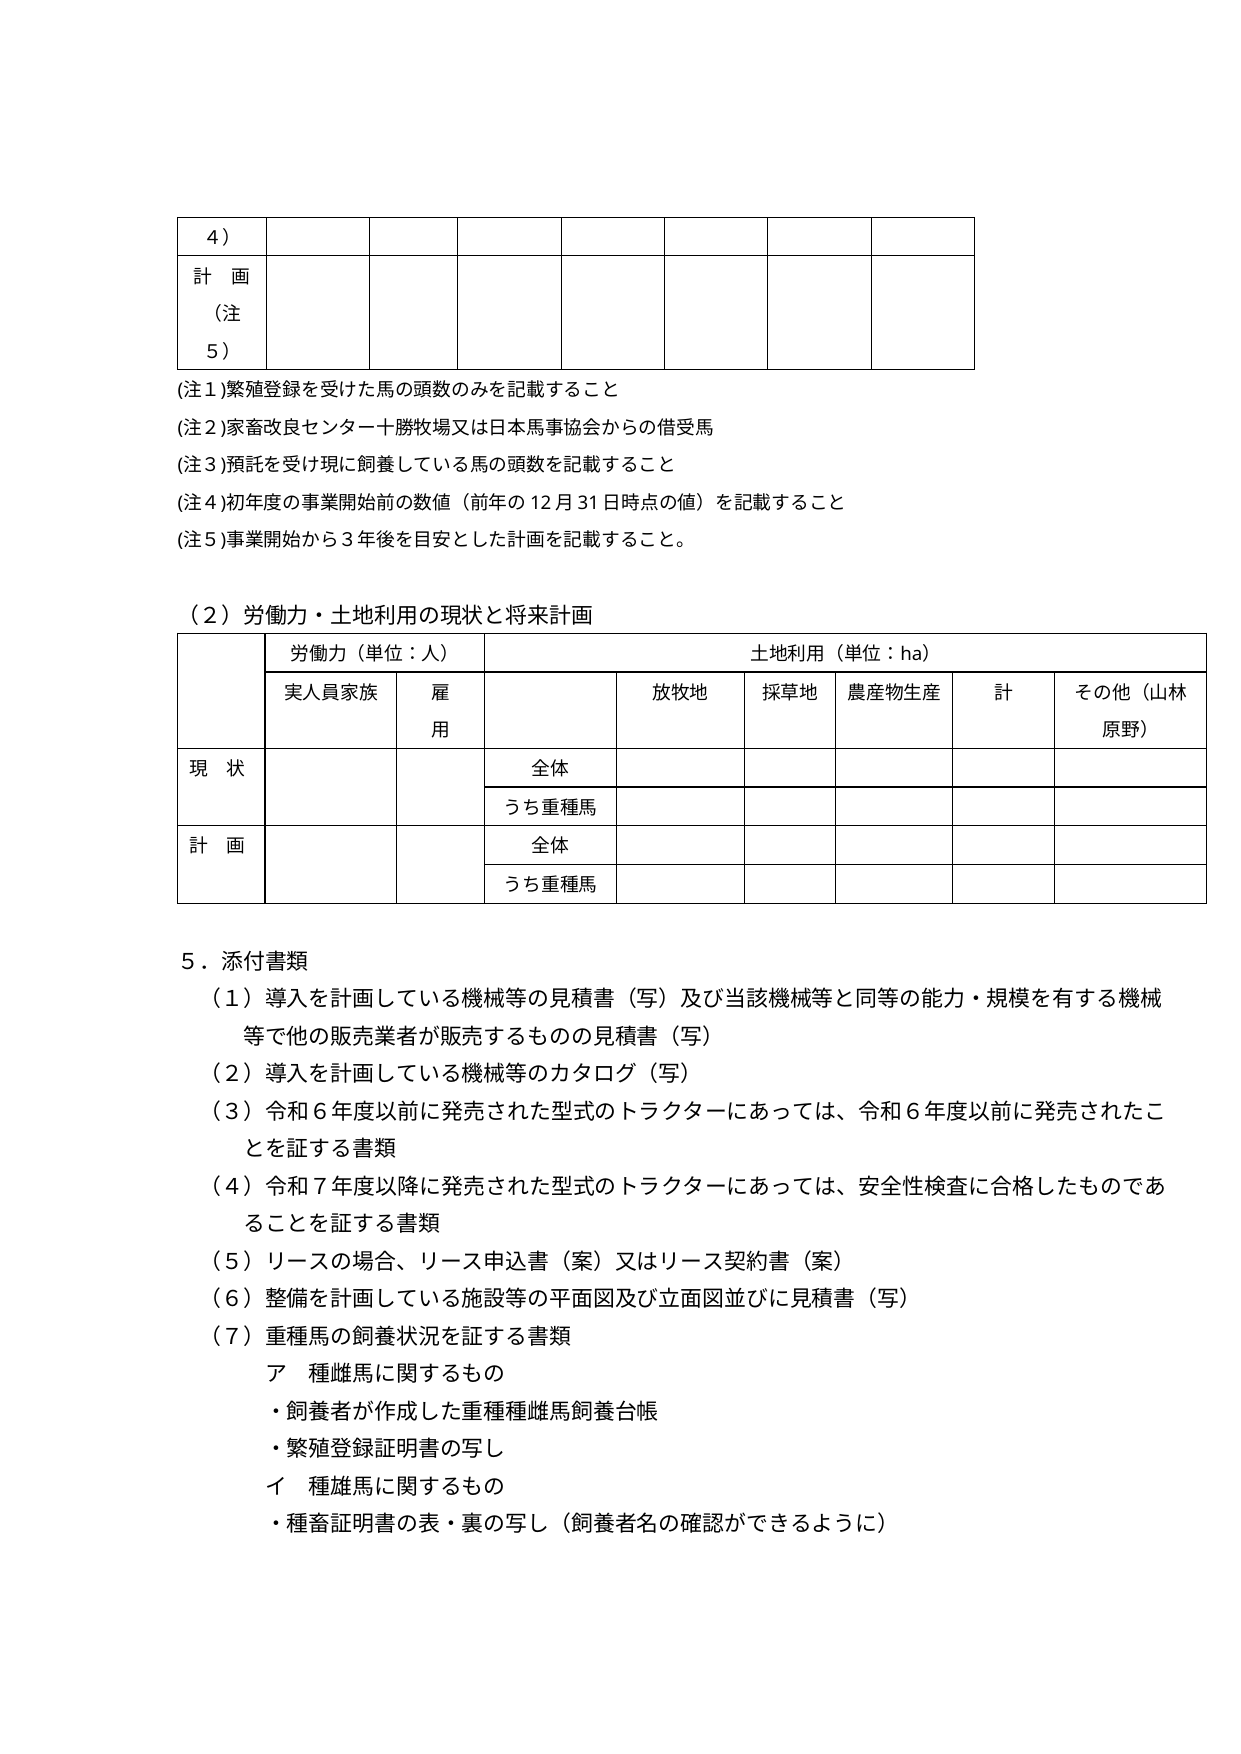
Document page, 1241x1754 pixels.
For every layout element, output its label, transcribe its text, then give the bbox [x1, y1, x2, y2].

table_cell [370, 218, 457, 255]
table_cell 現 状（注４） [178, 218, 266, 255]
table_cell [836, 749, 952, 786]
table_cell [953, 788, 1054, 825]
table_cell 放牧地 [617, 673, 744, 747]
table_cell その他（山林原野） [1055, 673, 1206, 747]
table_cell [562, 256, 664, 369]
table_cell [266, 826, 396, 902]
text （３）令和６年度以前に発売された型式のトラクターにあっては、令和６年度以前に発売されたことを証する書類 [177, 1091, 1166, 1166]
table_cell [1055, 826, 1206, 864]
table_cell 採草地 [745, 673, 835, 747]
table_cell [872, 256, 974, 369]
table_cell 計 [953, 673, 1054, 747]
table_cell [1055, 749, 1206, 786]
text ・飼養者が作成した重種種雌馬飼養台帳 [177, 1391, 1166, 1428]
table_cell [458, 218, 561, 255]
table_cell 実人員家族 [266, 673, 396, 747]
table_cell 雇 用 [397, 673, 484, 747]
table_cell 現 状 [178, 749, 264, 825]
table_cell [266, 749, 396, 825]
table_cell [617, 749, 744, 786]
table_cell [745, 749, 835, 786]
table_cell [397, 749, 484, 825]
table_cell [267, 218, 369, 255]
table_cell [267, 256, 369, 369]
table_cell [836, 865, 952, 902]
table_cell [617, 826, 744, 864]
text ・繁殖登録証明書の写し [177, 1428, 1166, 1466]
table_cell うち重種馬 [485, 865, 616, 902]
table_cell [562, 218, 664, 255]
table_cell [665, 218, 767, 255]
table_cell [397, 826, 484, 902]
text （２）労働力・土地利用の現状と将来計画 [177, 595, 1063, 632]
table_cell [458, 256, 561, 369]
text ア 種雌馬に関するもの [177, 1353, 1166, 1391]
text (注５)事業開始から３年後を目安とした計画を記載すること。 [177, 520, 1063, 557]
table_cell [617, 788, 744, 825]
text (注４)初年度の事業開始前の数値（前年の12月31日時点の値）を記載すること [177, 482, 1063, 520]
table_cell [485, 673, 616, 747]
table_cell 農産物生産 [836, 673, 952, 747]
text (注３)預託を受け現に飼養している馬の頭数を記載すること [177, 445, 1063, 482]
table_cell 全体 [485, 826, 616, 864]
table_cell [768, 256, 871, 369]
table_cell [745, 788, 835, 825]
table_cell [768, 218, 871, 255]
text （６）整備を計画している施設等の平面図及び立面図並びに見積書（写） [177, 1278, 1166, 1316]
text （７）重種馬の飼養状況を証する書類 [177, 1316, 1166, 1353]
table_cell [953, 749, 1054, 786]
table_cell 全体 [485, 749, 616, 786]
table_header [178, 634, 264, 747]
table_cell [1055, 788, 1206, 825]
table_cell [836, 788, 952, 825]
table_cell [1055, 865, 1206, 902]
text （２）導入を計画している機械等のカタログ（写） [177, 1053, 1166, 1091]
text （１）導入を計画している機械等の見積書（写）及び当該機械等と同等の能力・規模を有する機械等で他の販売業者が販売するものの見積書（写） [177, 978, 1166, 1053]
table_cell 計 画（注５） [178, 256, 266, 369]
text イ 種雄馬に関するもの [177, 1466, 1166, 1503]
text (注２)家畜改良センター十勝牧場又は日本馬事協会からの借受馬 [177, 407, 1063, 445]
text （４）令和７年度以降に発売された型式のトラクターにあっては、安全性検査に合格したものであることを証する書類 [177, 1166, 1166, 1241]
text ・種畜証明書の表・裏の写し（飼養者名の確認ができるように） [177, 1503, 1166, 1541]
table_cell [836, 826, 952, 864]
table_cell [665, 256, 767, 369]
table_cell [953, 865, 1054, 902]
table_cell [953, 826, 1054, 864]
table_cell [745, 826, 835, 864]
table_cell [617, 865, 744, 902]
table_cell [872, 218, 974, 255]
table_cell [370, 256, 457, 369]
table_cell うち重種馬 [485, 788, 616, 825]
text (注１)繁殖登録を受けた馬の頭数のみを記載すること [177, 370, 1063, 407]
table_cell 計 画 [178, 826, 264, 902]
text （５）リースの場合、リース申込書（案）又はリース契約書（案） [177, 1241, 1166, 1278]
table_header 土地利用（単位：ha） [485, 634, 1206, 671]
text ５．添付書類 [177, 941, 1063, 978]
table_header 労働力（単位：人） [266, 634, 484, 671]
table_cell [745, 865, 835, 902]
